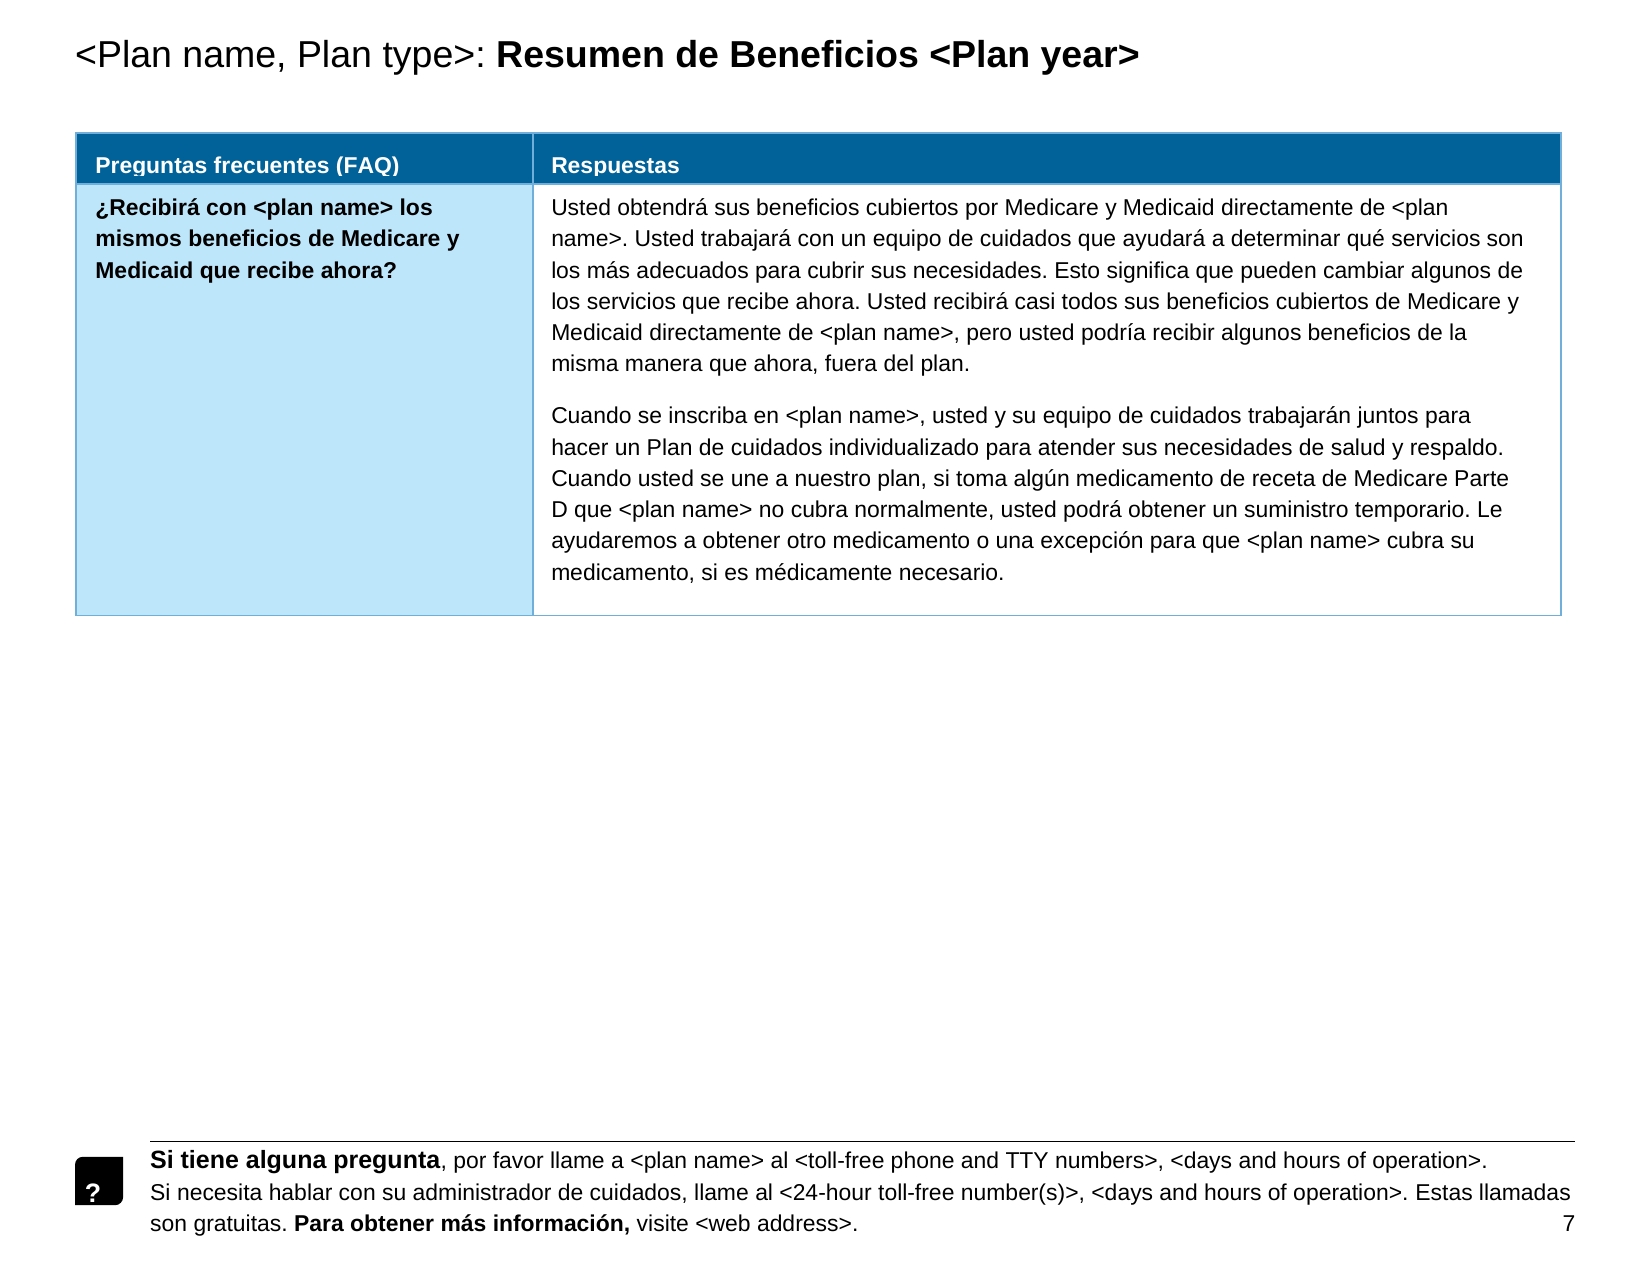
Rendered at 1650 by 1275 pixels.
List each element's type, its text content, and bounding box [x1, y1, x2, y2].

table_cell ¿Recibirá con <plan name> los mismos beneficios de Medicare y Medicaid que recibe ahora? [77, 185, 532, 615]
table_cell Usted obtendrá sus beneficios cubiertos por Medicare y Medicaid directamente de <plan name>. Usted trabajará con un equipo de cuidados que ayudará a determinar qué servicios son los más adecuados para cubrir sus necesidades. Esto significa que pueden cambiar algunos de los servicios que recibe ahora. Usted recibirá casi todos sus beneficios cubiertos de Medicare y Medicaid directamente de <plan name>, pero usted podría recibir algunos beneficios de la misma manera que ahora, fuera del plan. Cuando se inscriba en <plan name>, usted y su equipo de cuidados trabajarán juntos para hacer un Plan de cuidados individualizado para atender sus necesidades de salud y respaldo. Cuando usted se une a nuestro plan, si toma algún medicamento de receta de Medicare Parte D que <plan name> no cubra normalmente, usted podrá obtener un suministro temporario. Le ayudaremos a obtener otro medicamento o una excepción para que <plan name> cubra su medicamento, si es médicamente necesario. [534, 185, 1560, 615]
table_header Respuestas [534, 134, 1560, 183]
table_header Preguntas frecuentes (FAQ) [77, 134, 532, 183]
